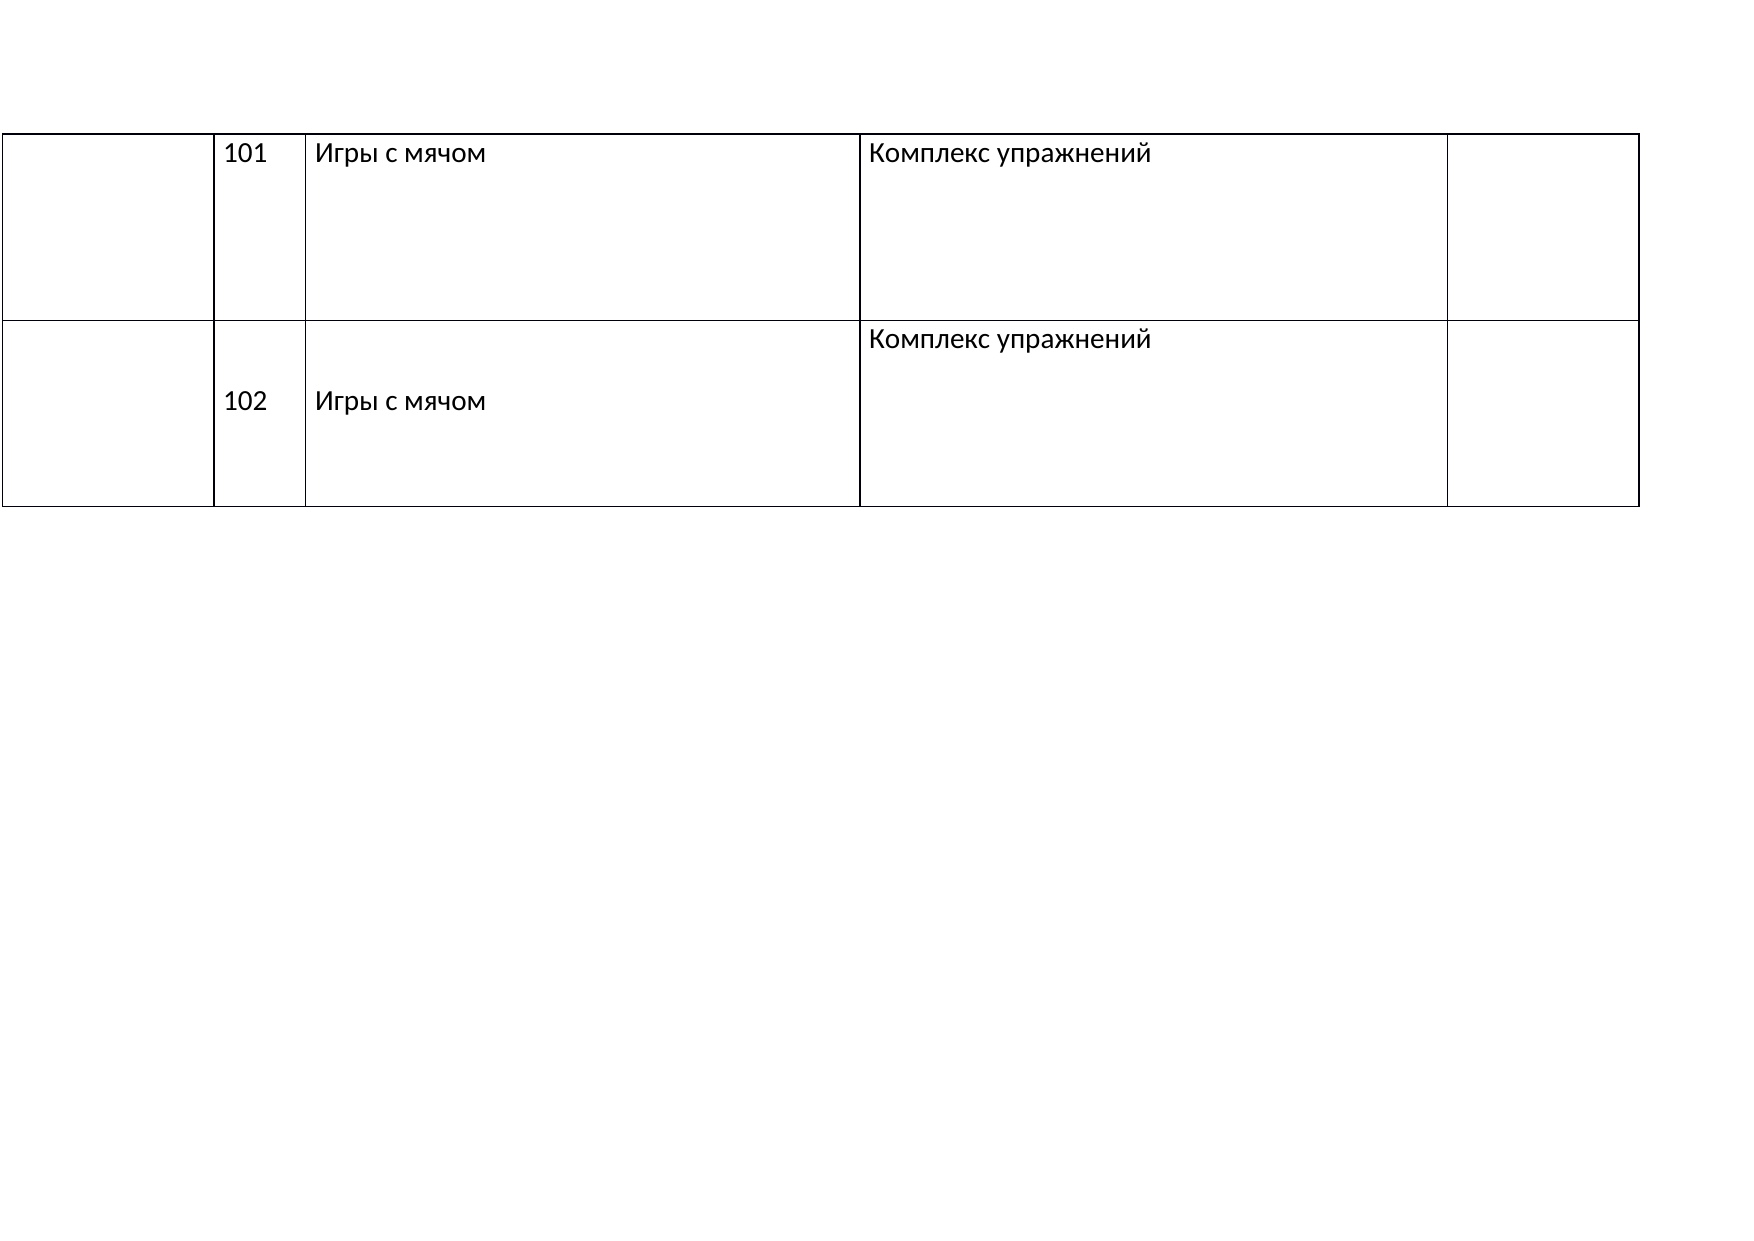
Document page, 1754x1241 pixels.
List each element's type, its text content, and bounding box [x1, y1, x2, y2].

table_cell Комплекс упражнений [861, 321, 1447, 506]
table_cell [3, 135, 213, 319]
table_cell Игры с мячом [306, 135, 859, 319]
table_cell [1448, 135, 1638, 319]
table_cell Комплекс упражнений [861, 135, 1447, 319]
table_cell Игры с мячом [306, 321, 859, 506]
table_cell [1448, 321, 1638, 506]
table_cell 101 [215, 135, 305, 319]
table_cell [3, 321, 213, 506]
table_cell 102 [215, 321, 305, 506]
